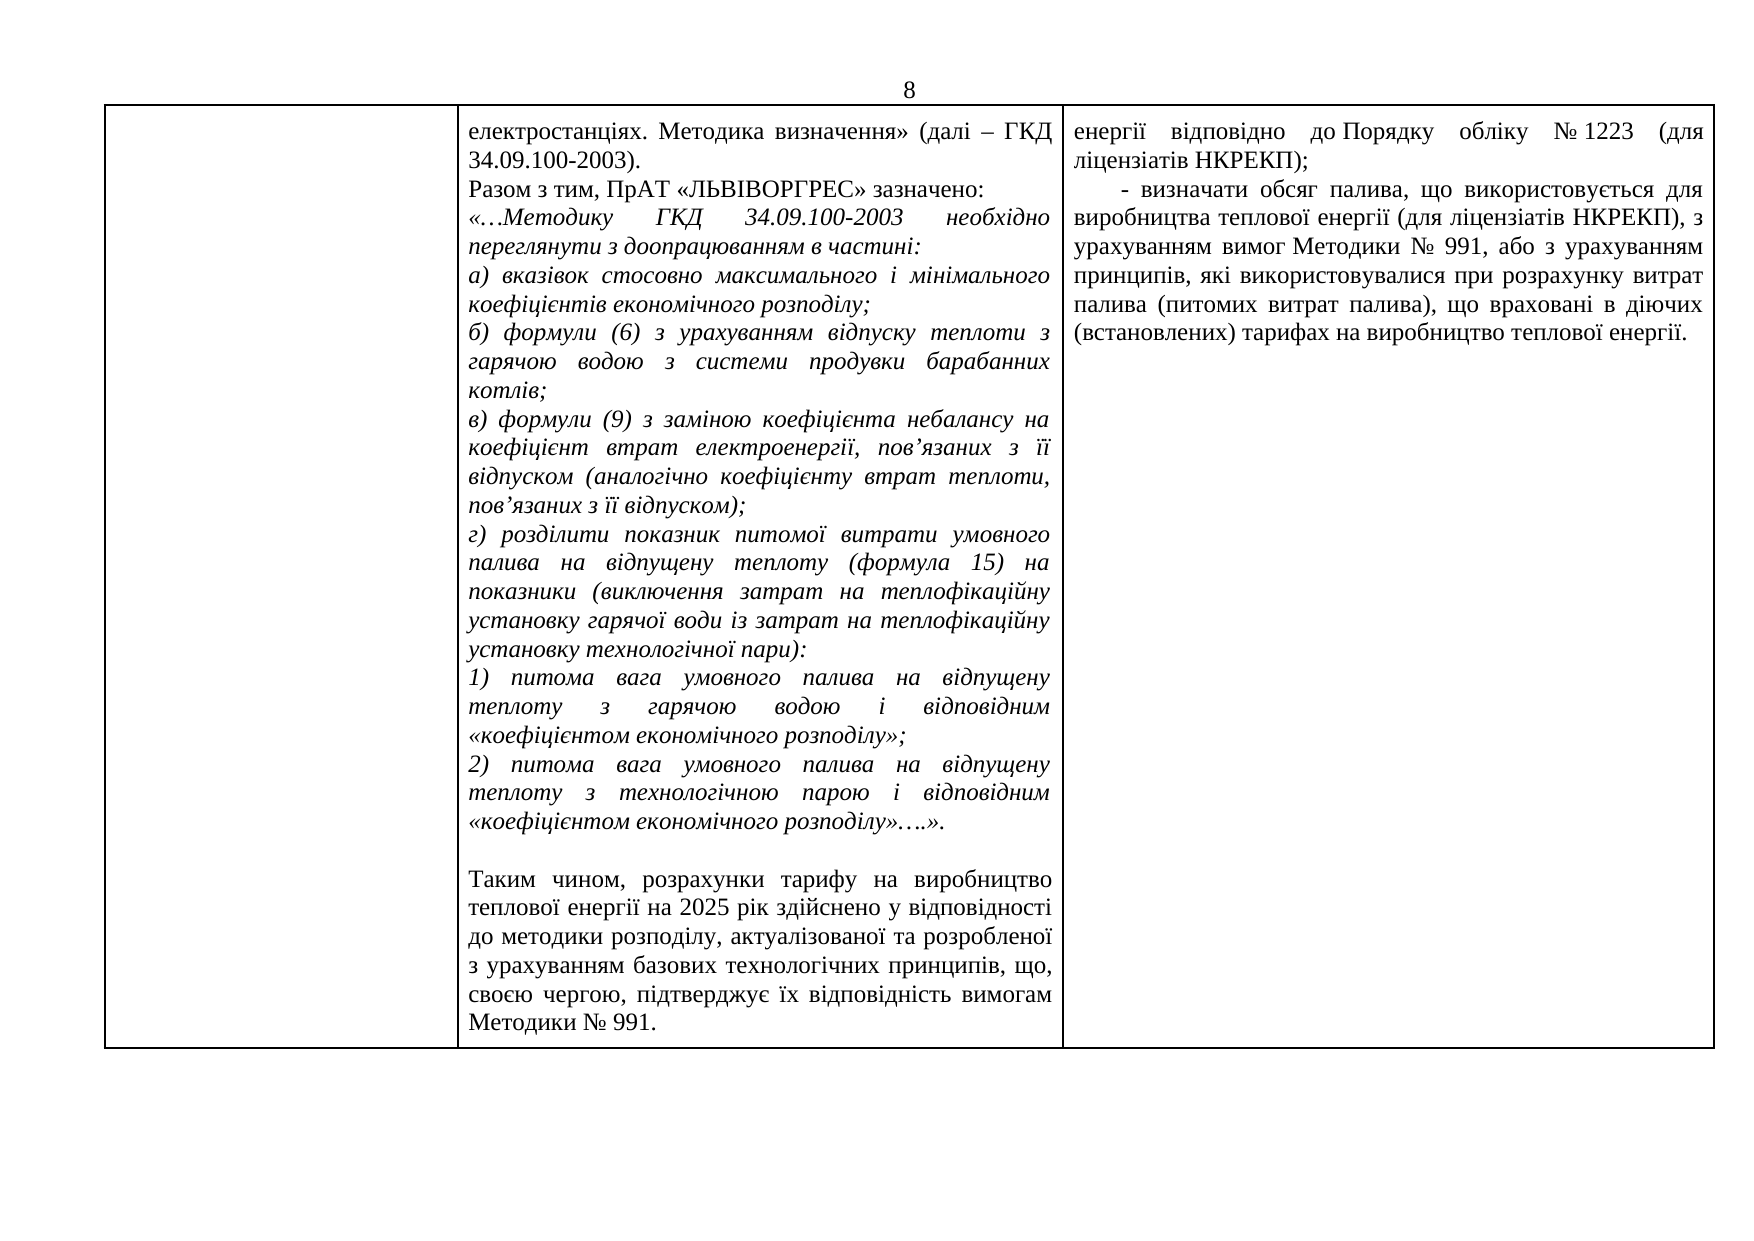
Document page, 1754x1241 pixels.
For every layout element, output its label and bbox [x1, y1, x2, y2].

table_cell [1064, 106, 1713, 1047]
table_cell [106, 106, 457, 1047]
table_cell [459, 106, 1062, 1047]
